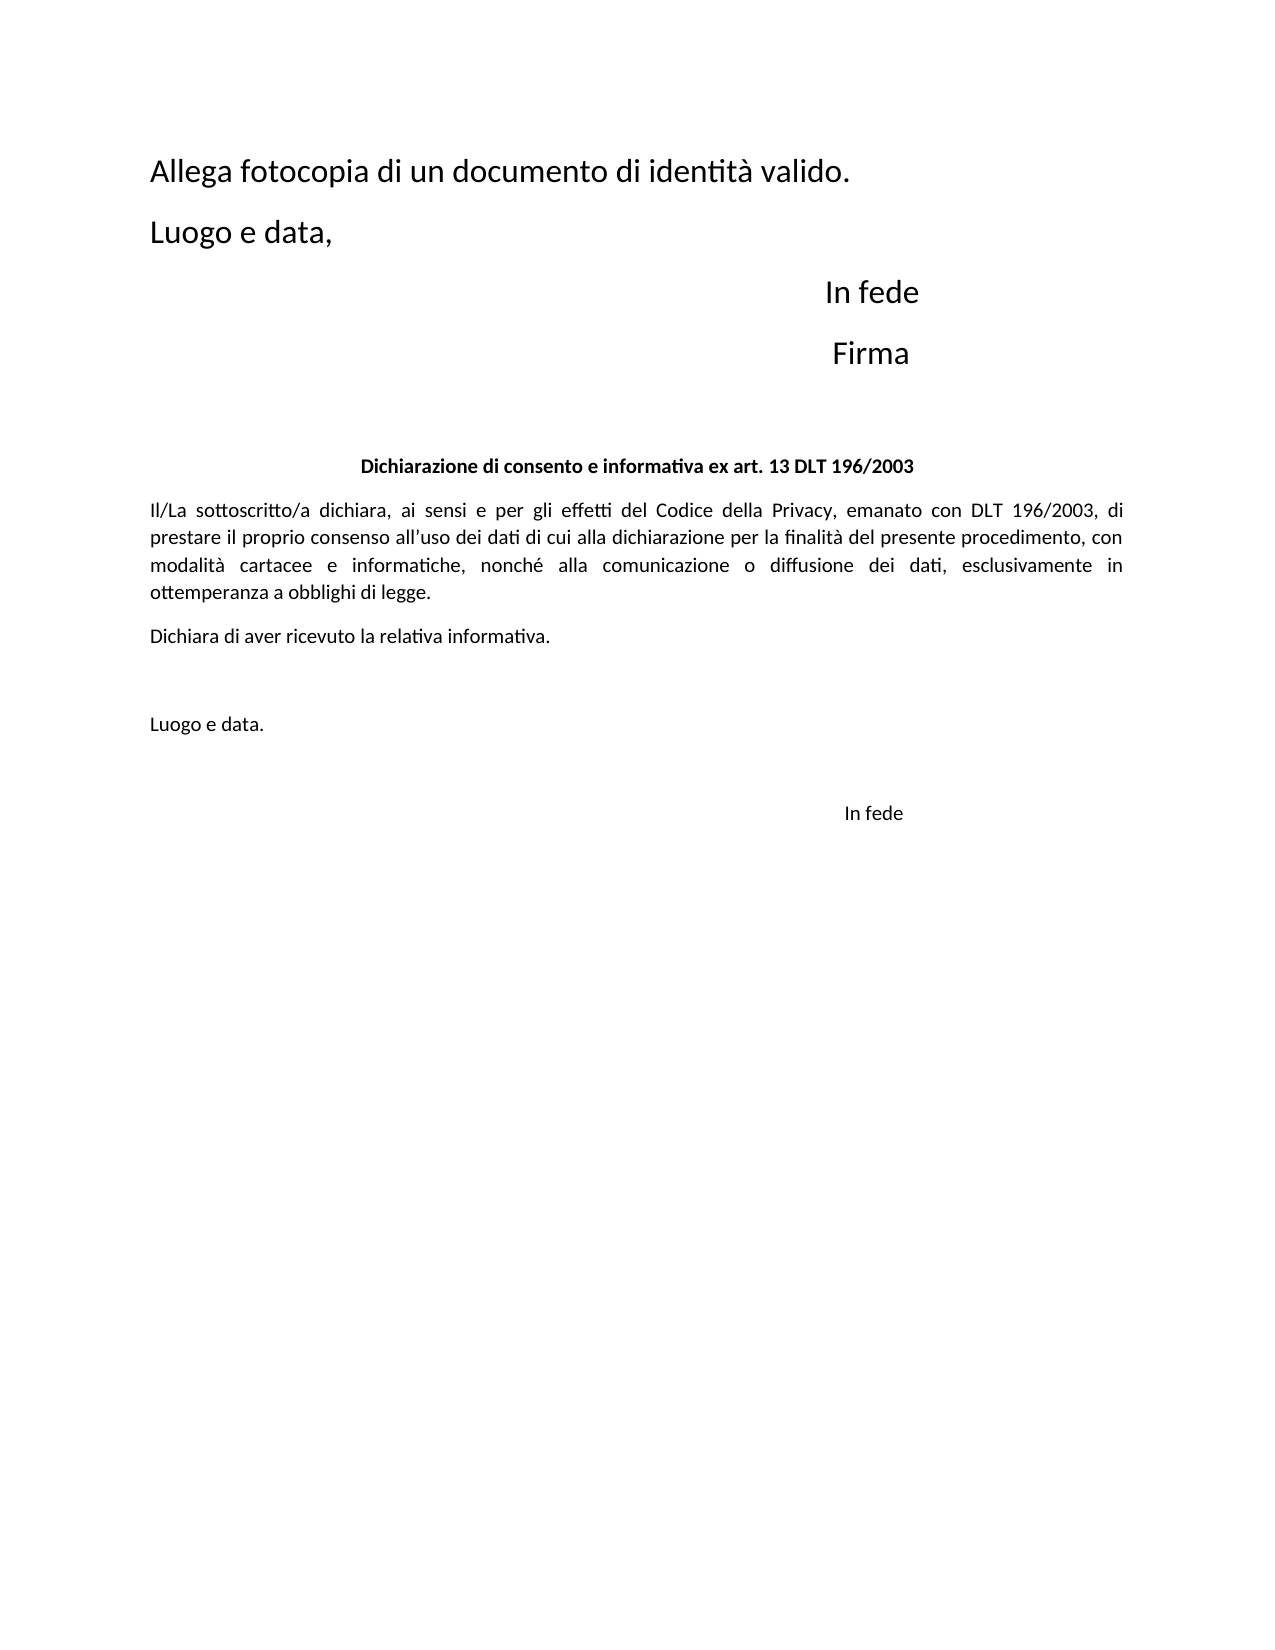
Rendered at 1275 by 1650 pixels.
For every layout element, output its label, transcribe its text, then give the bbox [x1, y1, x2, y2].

text Il/La sottoscritto/a dichiara, ai sensi e per gli effetti del Codice della Privacy, emanato con DLT 196/2003, di prestare il proprio consenso all’uso dei dati di cui alla dichiarazione per la finalità del presente procedimento, con modalità cartacee e informatiche, nonché alla comunicazione o diffusione dei dati, esclusivamente in ottemperanza a obblighi di legge. [150, 497, 1125, 605]
text In fede [622, 800, 1125, 825]
text Allega fotocopia di un documento di identità valido. [150, 150, 1125, 191]
text Dichiara di aver ricevuto la relativa informativa. [150, 623, 1125, 649]
text Luogo e data. [150, 712, 1125, 737]
text In fede [750, 271, 1125, 312]
text Luogo e data, [150, 211, 1125, 251]
text Firma [750, 332, 1125, 373]
text Dichiarazione di consento e informativa ex art. 13 DLT 196/2003 [150, 453, 1125, 478]
